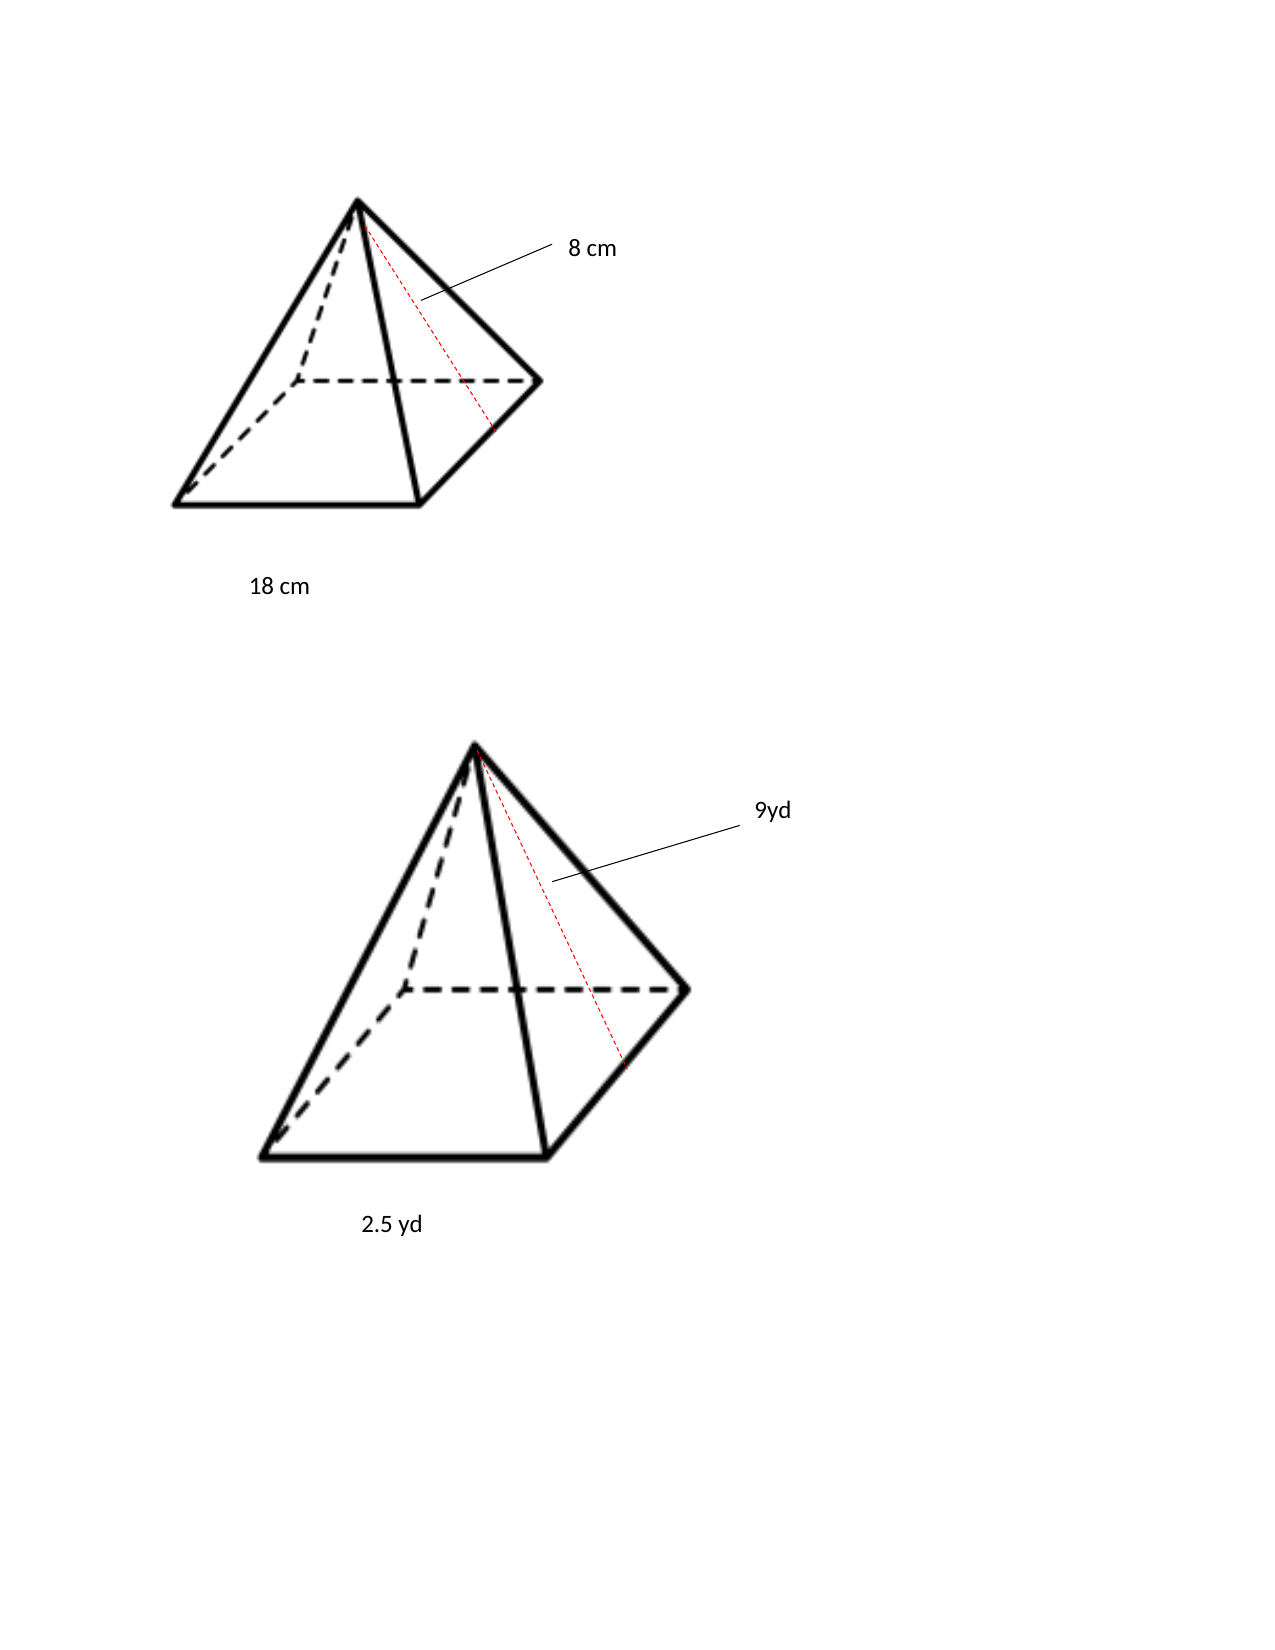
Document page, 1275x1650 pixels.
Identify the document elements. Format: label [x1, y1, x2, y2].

picture [150, 150, 569, 568]
picture [233, 676, 721, 1243]
